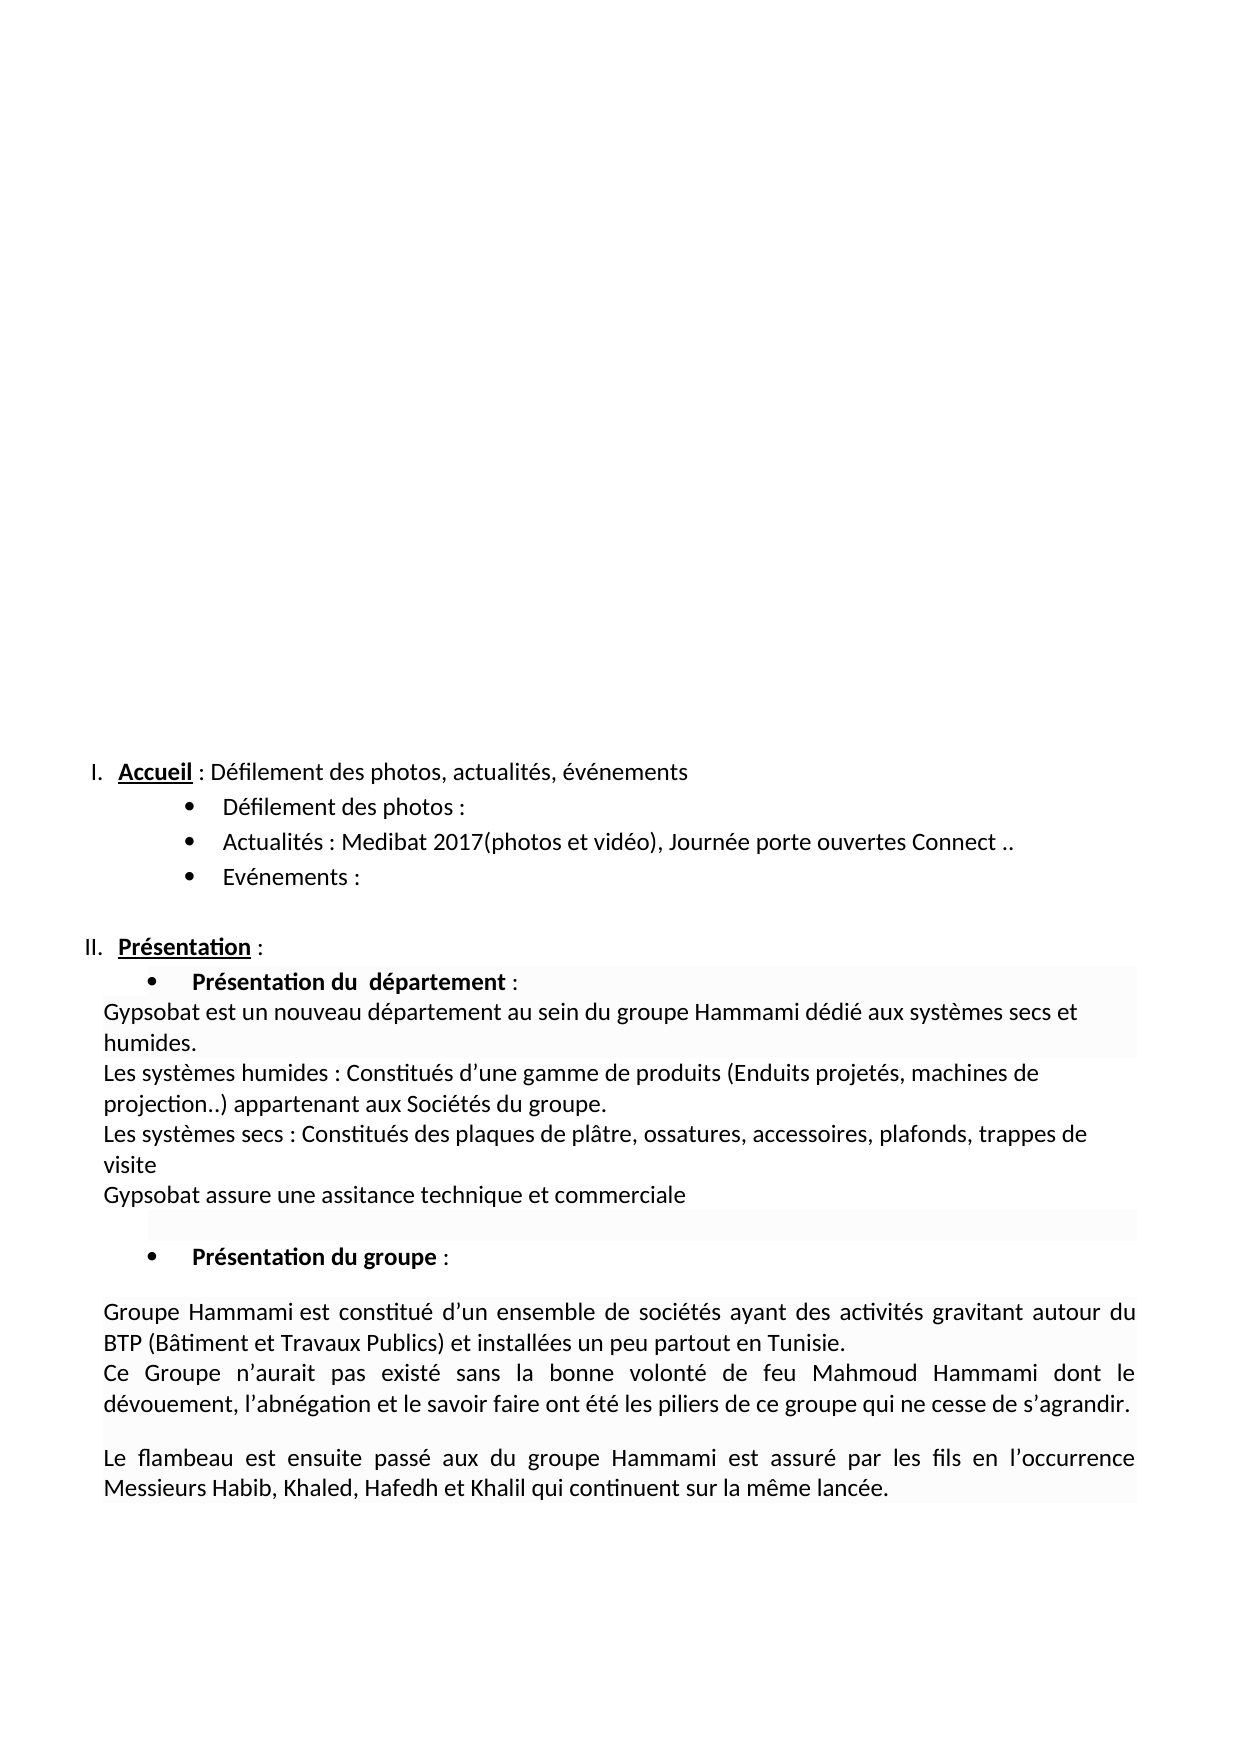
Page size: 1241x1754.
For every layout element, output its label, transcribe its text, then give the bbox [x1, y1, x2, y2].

list Présentation du département : [148, 966, 1137, 997]
text Les systèmes humides : Constitués d’une gamme de produits (Enduits projetés, machines de projection..) appartenant aux Sociétés du groupe. [103, 1058, 1137, 1119]
list Défilement des photos : [185, 791, 1137, 822]
list Présentation du groupe : [148, 1241, 1137, 1271]
text Les systèmes secs : Constitués des plaques de plâtre, ossatures, accessoires, plafonds, trappes de visite [103, 1119, 1137, 1180]
text Ce Groupe n’aurait pas existé sans la bonne volonté de feu Mahmoud Hammami dont le dévouement, l’abnégation et le savoir faire ont été les piliers de ce groupe qui ne cesse de s’agrandir. [103, 1358, 1137, 1419]
text Groupe Hammami est constitué d’un ensemble de sociétés ayant des activités gravitant autour du BTP (Bâtiment et Travaux Publics) et installées un peu partout en Tunisie. [103, 1297, 1137, 1358]
text Le flambeau est ensuite passé aux du groupe Hammami est assuré par les fils en l’occurrence Messieurs Habib, Khaled, Hafedh et Khalil qui continuent sur la même lancée. [103, 1442, 1137, 1503]
list Présentation : [103, 931, 1137, 962]
list Gypsobat est un nouveau département au sein du groupe Hammami dédié aux systèmes secs et humides. [103, 997, 1137, 1058]
list Actualités : Medibat 2017(photos et vidéo), Journée porte ouvertes Connect .. [185, 826, 1137, 857]
text Gypsobat assure une assitance technique et commerciale [103, 1180, 1137, 1210]
list Evénements : [185, 861, 1137, 892]
list Accueil : Défilement des photos, actualités, événements [103, 756, 1137, 787]
